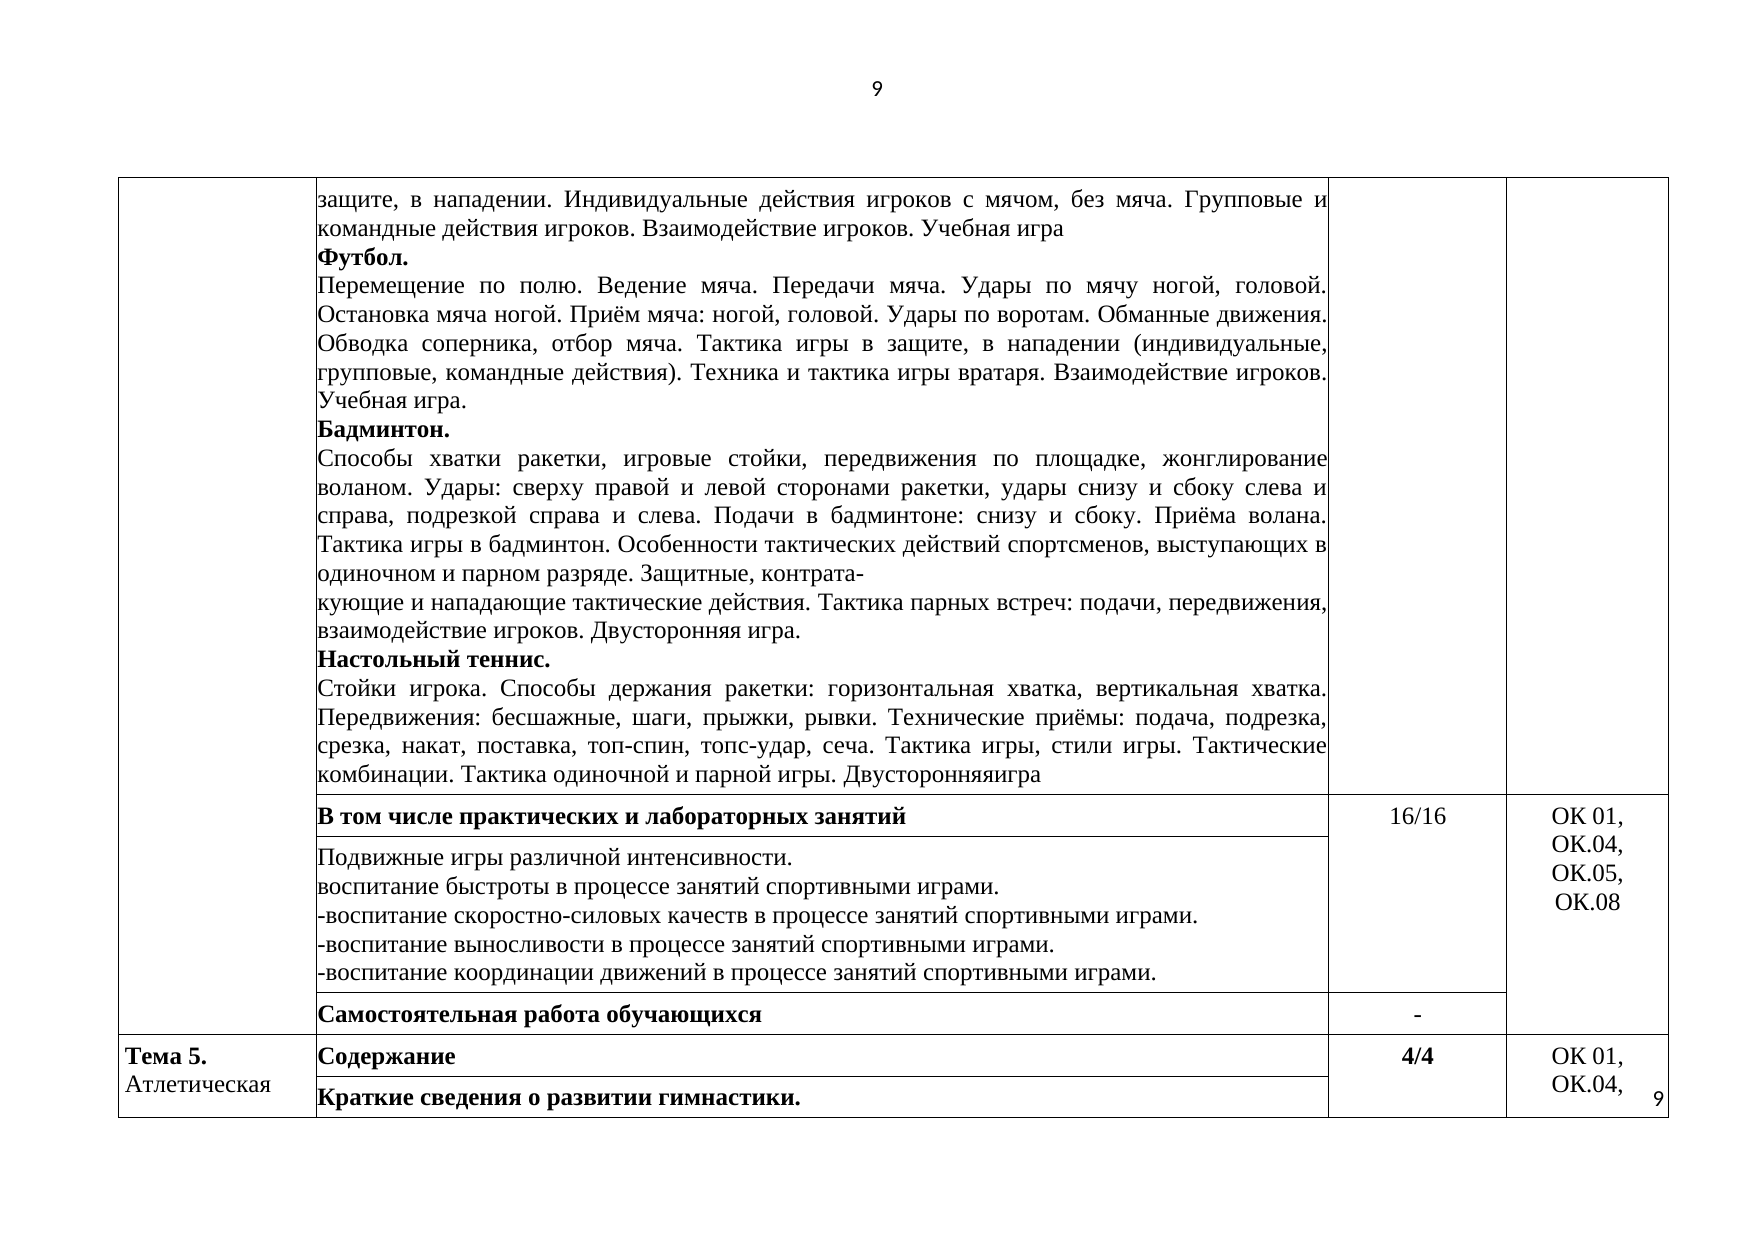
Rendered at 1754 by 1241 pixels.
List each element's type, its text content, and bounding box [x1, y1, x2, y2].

table_cell ОК 01, ОК.04, ОК.05, ОК.08 [1507, 1035, 1668, 1117]
table_cell [119, 178, 316, 1034]
table_cell ОК 01, ОК.04, ОК.05, ОК.08 [1507, 795, 1668, 1034]
table_cell - [1329, 993, 1506, 1034]
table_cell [317, 1077, 1328, 1117]
table_cell Тема 5. Атлетическая гимнастика (юноши), Аэробика (девушки) [119, 1035, 316, 1117]
table_cell Подвижные игры различной интенсивности. воспитание быстроты в процессе занятий спортивными играми. -воспитание скоростно-силовых качеств в процессе занятий спортивными играми. -воспитание выносливости в процессе занятий спортивными играми. -воспитание координации движений в процессе занятий спортивными играми. [317, 837, 1328, 992]
table_cell 16/16 [1329, 795, 1506, 992]
table_cell Самостоятельная работа обучающихся [317, 993, 1328, 1034]
table_cell В том числе практических и лабораторных занятий [317, 795, 1328, 836]
table_cell Содержание [317, 1035, 1328, 1076]
table_cell 4/4 [1329, 1035, 1506, 1117]
